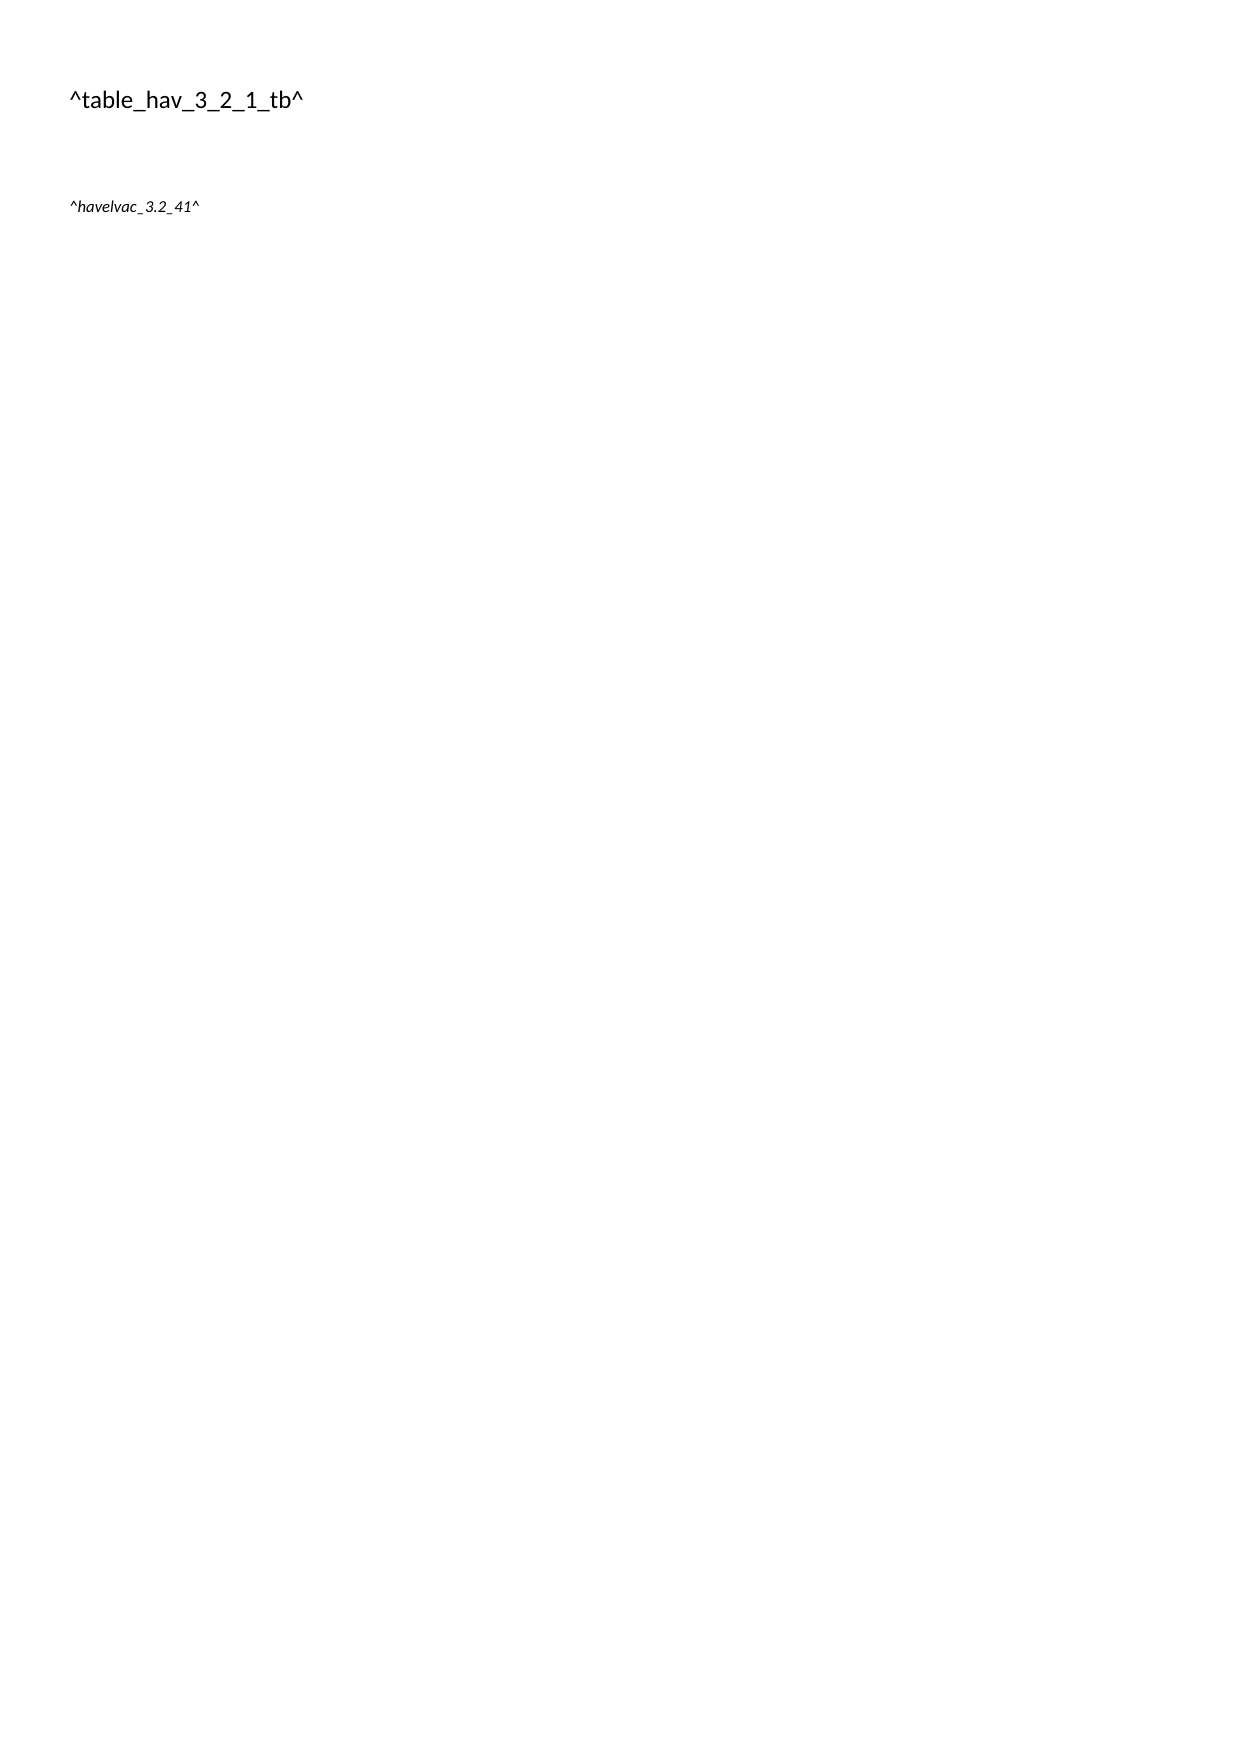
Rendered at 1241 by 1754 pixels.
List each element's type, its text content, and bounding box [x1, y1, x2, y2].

text ^table_hav_3_2_1_tb^ [69, 85, 1167, 115]
text ^havelvac_3.2_41^ [69, 196, 1167, 217]
